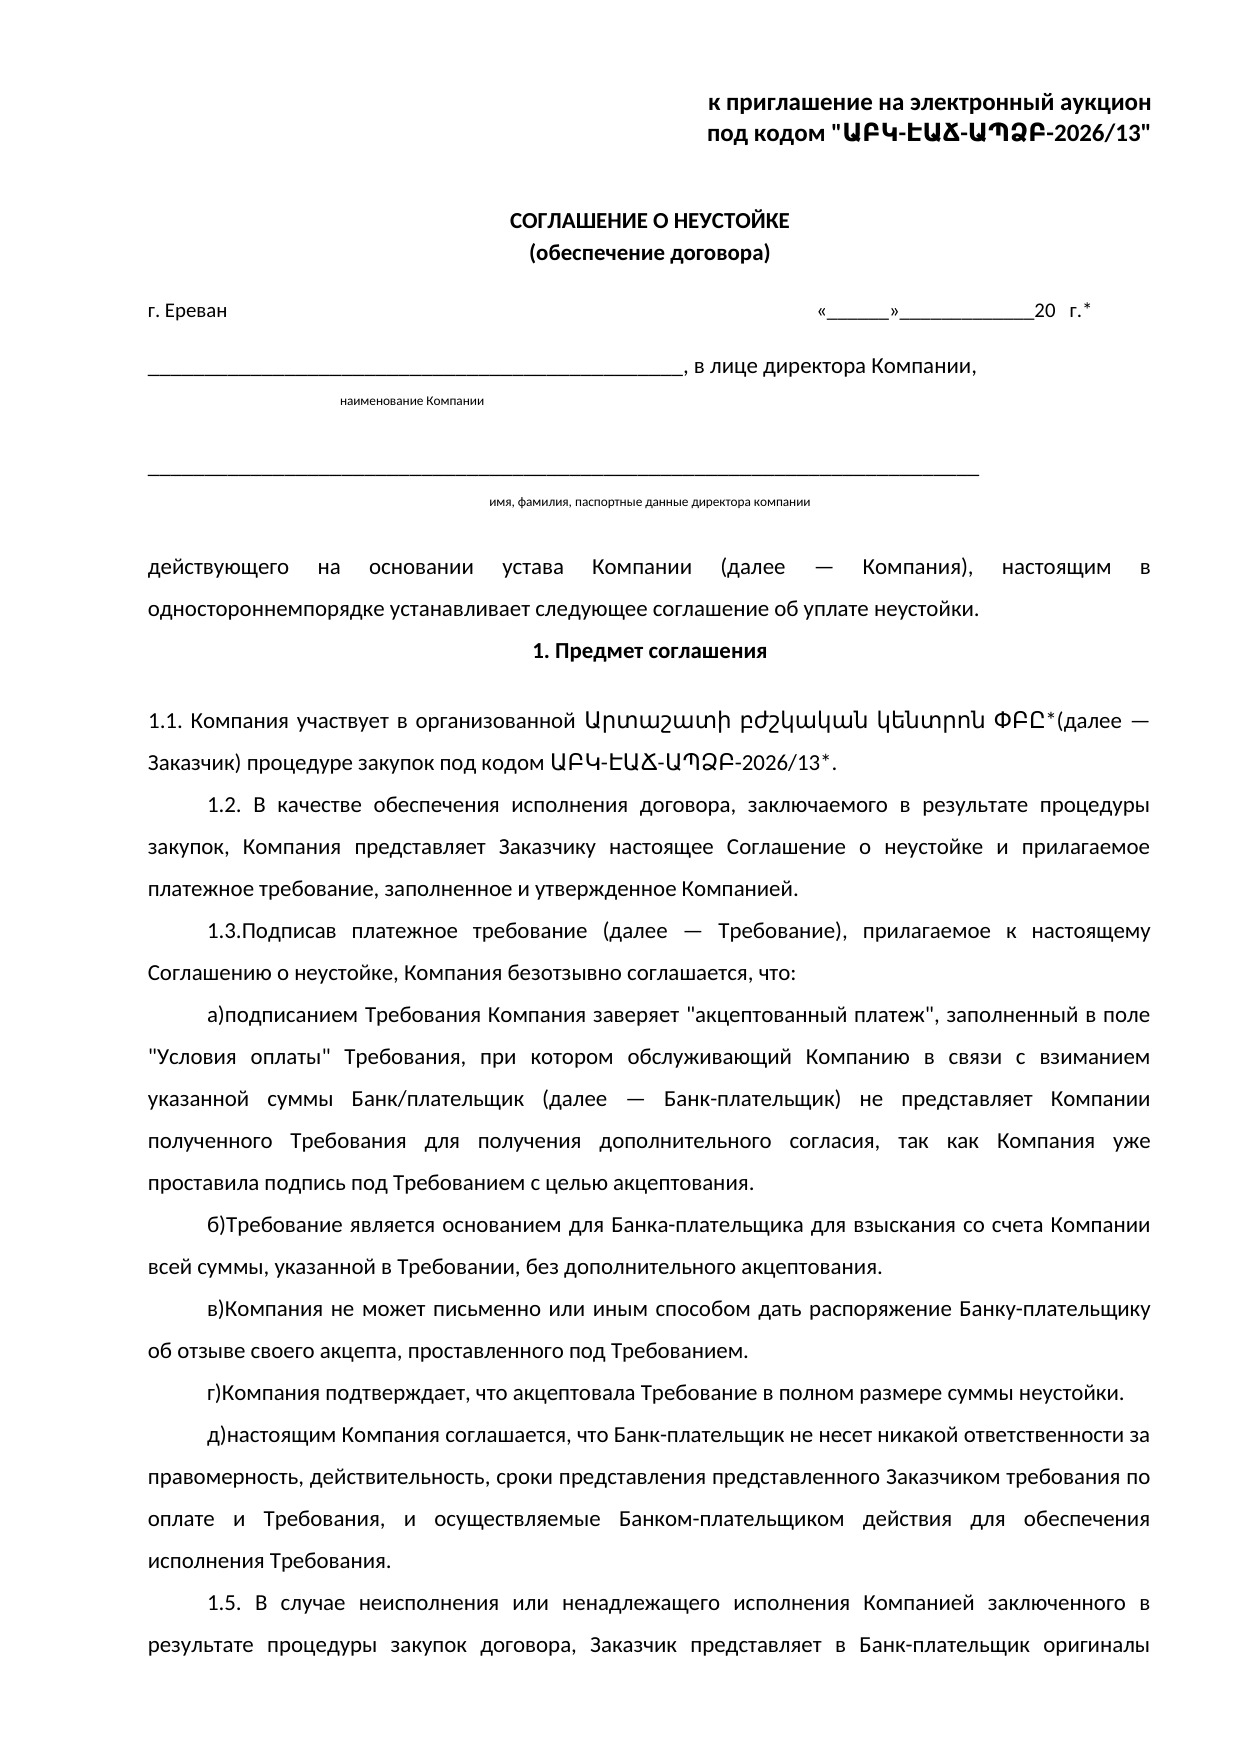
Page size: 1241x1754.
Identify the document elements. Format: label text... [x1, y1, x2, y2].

text 1. Предмет соглашения [148, 636, 1152, 664]
text д)настоящим Компания соглашается, что Банк-плательщик не несет никакой ответственности за правомерность, действительность, сроки представления представленного Заказчиком требования по оплате и Требования, и осуществляемые Банком-плательщиком действия для обеспечения исполнения Требования. [148, 1420, 1152, 1574]
text _________________________________________________________________________ [148, 452, 1152, 480]
text в)Компания не может письменно или иным способом дать распоряжение Банку-плательщику об отзыве своего акцепта, проставленного под Требованием. [148, 1294, 1152, 1364]
text б)Требование является основанием для Банка-плательщика для взыскания со счета Компании всей суммы, указанной в Требовании, без дополнительного акцептования. [148, 1210, 1152, 1280]
text 1.1. Компания участвует в организованной Արտաշատի բժշկական կենտրոն ՓԲԸ*(далее — Заказчик) процедуре закупок под кодом ԱԲԿ-ԷԱՃ-ԱՊՁԲ-2026/13*. [148, 706, 1152, 776]
text _______________________________________________, в лице директора Компании, [148, 351, 1152, 379]
text 1.2. В качестве обеспечения исполнения договора, заключаемого в результате процедуры закупок, Компания представляет Заказчику настоящее Соглашение о неустойке и прилагаемое платежное требование, заполненное и утвержденное Компанией. [148, 790, 1152, 902]
table_header г. Ереван [136, 297, 635, 351]
text г)Компания подтверждает, что акцептовала Требование в полном размере суммы неустойки. [148, 1378, 1152, 1406]
text к приглашение на электронный аукцион [177, 86, 1152, 117]
table_header «______»_____________20 г.* [635, 297, 1104, 351]
text 1.3.Подписав платежное требование (далее — Требование), прилагаемое к настоящему Соглашению о неустойке, Компания безотзывно соглашается, что: [148, 916, 1152, 986]
text а)подписанием Требования Компания заверяет "акцептованный платеж", заполненный в поле "Условия оплаты" Требования, при котором обслуживающий Компанию в связи с взиманием указанной суммы Банк/плательщик (далее — Банк-плательщик) не представляет Компании полученного Требования для получения дополнительного согласия, так как Компания уже проставила подпись под Требованием с целью акцептования. [148, 1000, 1152, 1196]
text СОГЛАШЕНИЕ О НЕУСТОЙКЕ [148, 206, 1152, 234]
text наименование Компании [340, 393, 1152, 421]
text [148, 1588, 1152, 1658]
text действующего на основании устава Компании (далее — Компания), настоящим в одностороннемпорядке устанавливает следующее соглашение об уплате неустойки. [148, 552, 1152, 622]
text (обеспечение договора) [148, 238, 1152, 266]
text под кодом "ԱԲԿ-ԷԱՃ-ԱՊՁԲ-2026/13" [148, 117, 1152, 147]
text имя, фамилия, паспортные данные директора компании [148, 494, 1152, 522]
